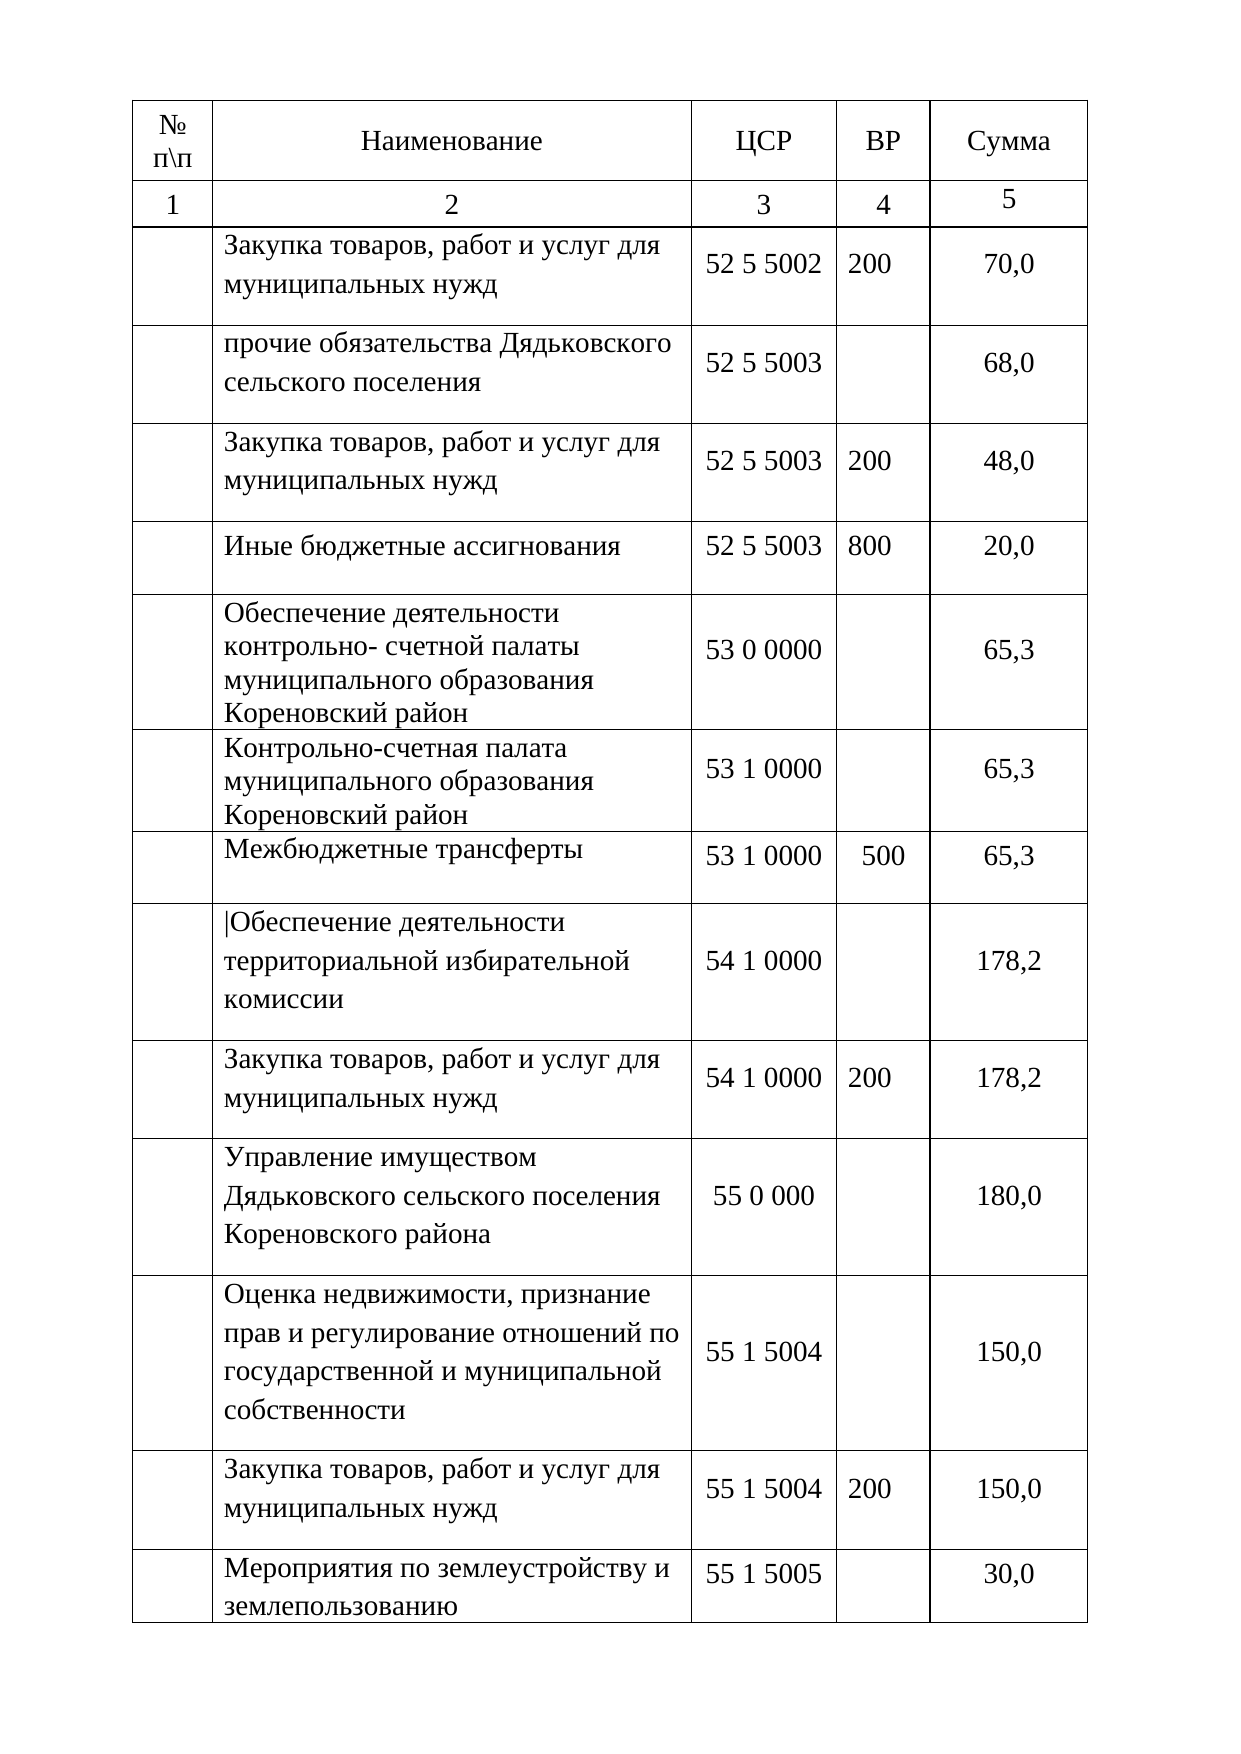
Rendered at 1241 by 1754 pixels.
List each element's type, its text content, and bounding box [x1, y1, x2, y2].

table_cell |Обеспечение деятельности территориальной избирательной комиссии [213, 904, 691, 1040]
table_cell 54 1 0000 [692, 1041, 836, 1138]
table_cell 55 0 000 [692, 1139, 836, 1275]
table_cell 65,3 [931, 595, 1087, 729]
table_cell 1 [133, 181, 212, 226]
table_cell 65,3 [931, 730, 1087, 831]
table_cell 200 [837, 1451, 929, 1549]
table_cell 68,0 [931, 326, 1087, 423]
table_cell Закупка товаров, работ и услуг для муниципальных нужд [213, 228, 691, 324]
table_cell [837, 1276, 929, 1450]
table_cell 52 5 5002 [692, 228, 836, 324]
table_cell [837, 595, 929, 729]
table_cell 30,0 [931, 1550, 1087, 1622]
table_cell Обеспечение деятельности контрольно- счетной палаты муниципального образования Кореновский район [213, 595, 691, 729]
table_cell 5 [931, 181, 1087, 226]
table_cell Управление имуществом Дядьковского сельского поселения Кореновского района [213, 1139, 691, 1275]
table_cell 53 1 0000 [692, 730, 836, 831]
table_cell [837, 904, 929, 1040]
table_header Наименование [213, 101, 691, 180]
table_header ВР [837, 101, 929, 180]
table_cell 54 1 0000 [692, 904, 836, 1040]
table_header № п\п [133, 101, 212, 180]
table_cell 55 1 5005 [692, 1550, 836, 1622]
table_cell 48,0 [931, 424, 1087, 521]
table_cell Контрольно-счетная палата муниципального образования Кореновский район [213, 730, 691, 831]
table_cell [133, 904, 212, 1040]
table_cell Закупка товаров, работ и услуг для муниципальных нужд [213, 424, 691, 521]
table_cell 150,0 [931, 1451, 1087, 1549]
table_cell [133, 1451, 212, 1549]
table_cell [133, 1139, 212, 1275]
table_cell 65,3 [931, 832, 1087, 903]
table_cell [133, 326, 212, 423]
table_cell [133, 1550, 212, 1622]
table_cell [837, 730, 929, 831]
table_cell 20,0 [931, 522, 1087, 594]
table_cell 55 1 5004 [692, 1451, 836, 1549]
table_cell 2 [213, 181, 691, 226]
table_cell 4 [837, 181, 929, 226]
table_cell 800 [837, 522, 929, 594]
table_cell [133, 1276, 212, 1450]
table_cell [837, 1139, 929, 1275]
table_cell 200 [837, 424, 929, 521]
table_cell 52 5 5003 [692, 424, 836, 521]
table_cell [133, 424, 212, 521]
table_cell 70,0 [931, 228, 1087, 324]
table_cell 52 5 5003 [692, 326, 836, 423]
table_cell 53 1 0000 [692, 832, 836, 903]
table_cell [133, 522, 212, 594]
table_cell [133, 1041, 212, 1138]
table_cell Иные бюджетные ассигнования [213, 522, 691, 594]
table_cell 500 [837, 832, 929, 903]
table_cell [133, 595, 212, 729]
table_cell [837, 326, 929, 423]
table_cell 178,2 [931, 904, 1087, 1040]
table_cell Закупка товаров, работ и услуг для муниципальных нужд [213, 1041, 691, 1138]
table_header Сумма [931, 101, 1087, 180]
table_cell 55 1 5004 [692, 1276, 836, 1450]
table_cell [133, 228, 212, 324]
table_cell Оценка недвижимости, признание прав и регулирование отношений по государственной и муниципальной собственности [213, 1276, 691, 1450]
table_cell [837, 1550, 929, 1622]
table_cell 53 0 0000 [692, 595, 836, 729]
table_cell 52 5 5003 [692, 522, 836, 594]
table_cell [133, 730, 212, 831]
table_cell Мероприятия по землеустройству и землепользованию [213, 1550, 691, 1622]
table_cell [133, 832, 212, 903]
table_cell прочие обязательства Дядьковского сельского поселения [213, 326, 691, 423]
table_cell 3 [692, 181, 836, 226]
table_cell 178,2 [931, 1041, 1087, 1138]
table_cell 180,0 [931, 1139, 1087, 1275]
table_cell 200 [837, 1041, 929, 1138]
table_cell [213, 1451, 691, 1549]
table_cell 150,0 [931, 1276, 1087, 1450]
table_cell 200 [837, 228, 929, 324]
table_header ЦСР [692, 101, 836, 180]
table_cell Межбюджетные трансферты [213, 832, 691, 903]
